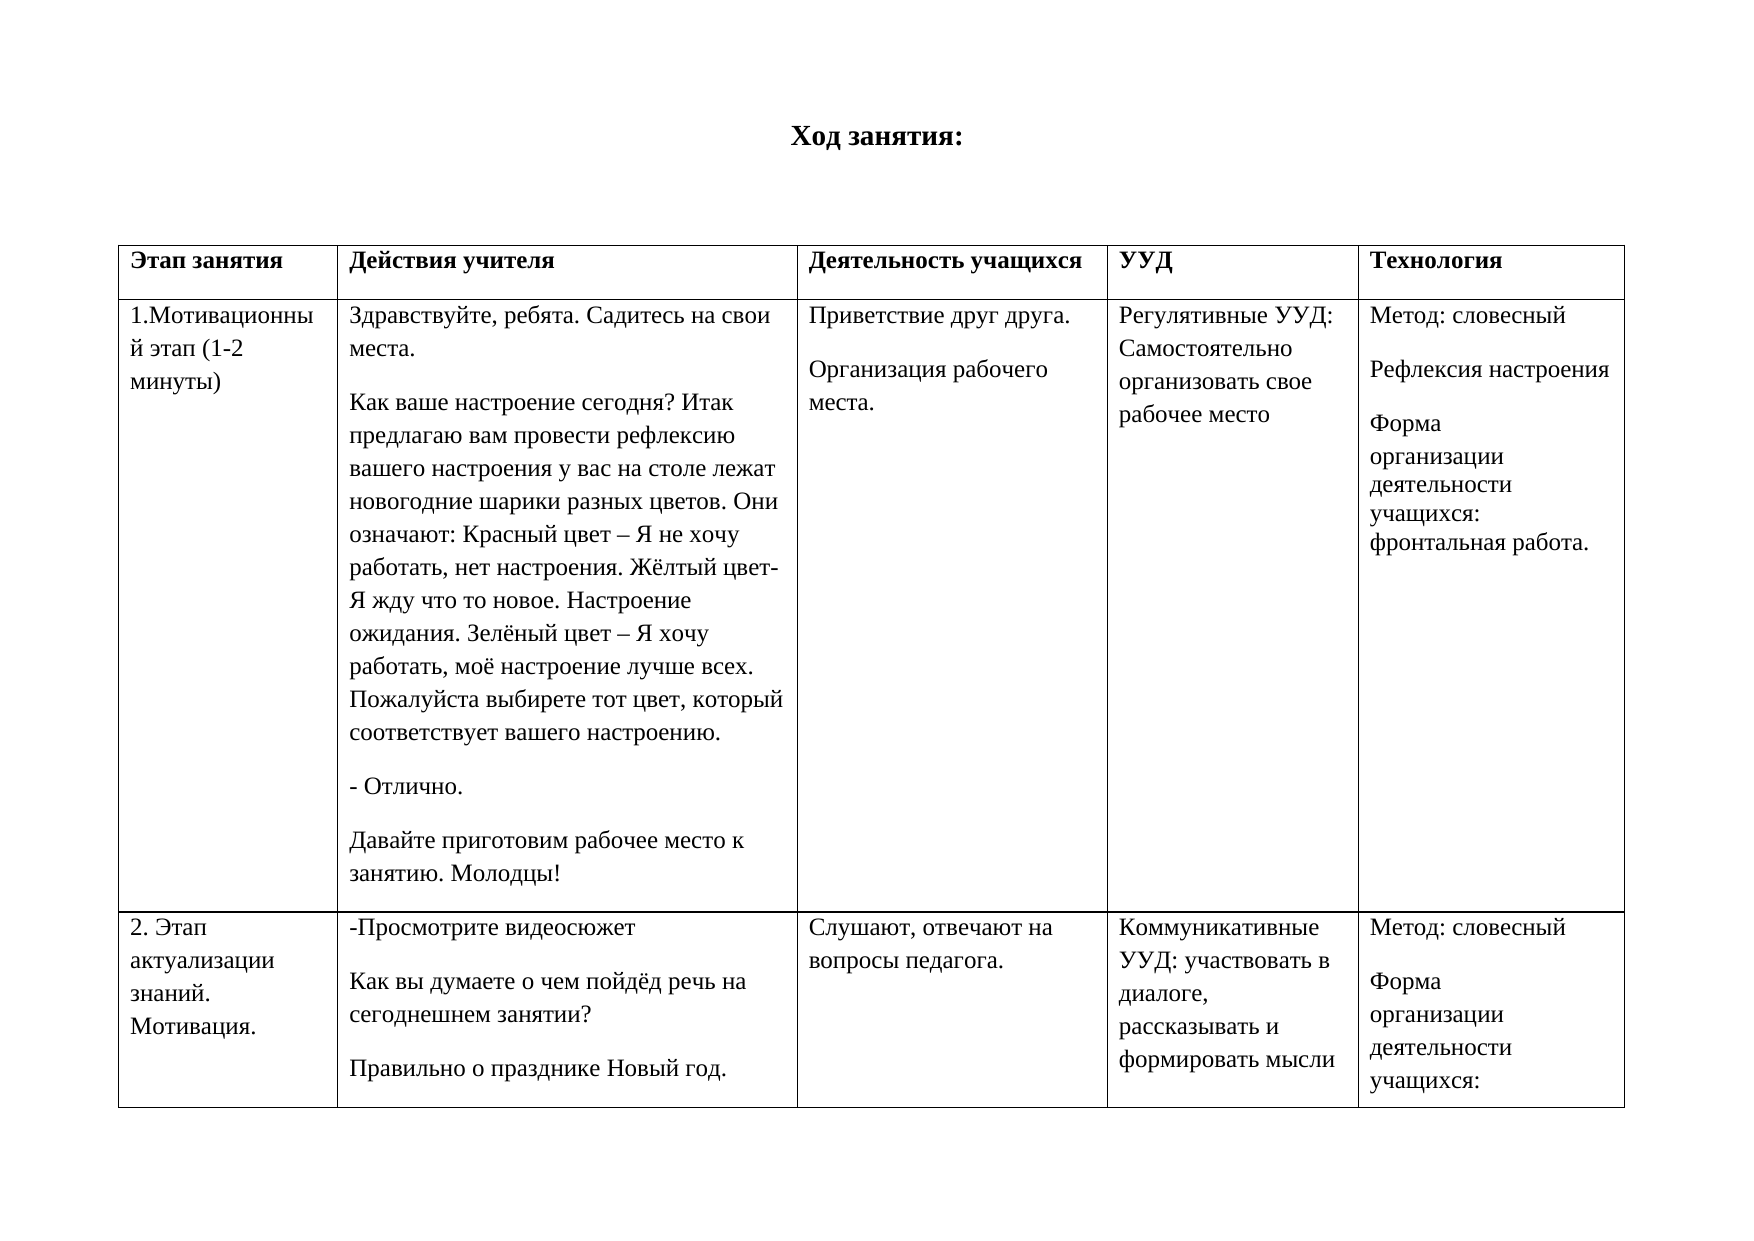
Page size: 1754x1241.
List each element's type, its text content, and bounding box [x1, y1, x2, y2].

table_cell Регулятивные УУД: Самостоятельно организовать свое рабочее место [1108, 300, 1358, 911]
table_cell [1359, 913, 1624, 1107]
table_cell Здравствуйте, ребята. Садитесь на свои места. Как ваше настроение сегодня? Итак предлагаю вам провести рефлексию вашего настроения у вас на столе лежат новогодние шарики разных цветов. Они означают: Красный цвет – Я не хочу работать, нет настроения. Жёлтый цвет- Я жду что то новое. Настроение ожидания. Зелёный цвет – Я хочу работать, моё настроение лучше всех. Пожалуйста выбирете тот цвет, который соответствует вашего настроению. - Отлично. Давайте приготовим рабочее место к занятию. Молодцы! [338, 300, 797, 911]
table_cell Приветствие друг друга. Организация рабочего места. [798, 300, 1107, 911]
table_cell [338, 913, 797, 1107]
table_header УУД [1108, 246, 1358, 299]
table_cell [798, 913, 1107, 1107]
table_header Технология [1359, 246, 1624, 299]
table_header Этап занятия [119, 246, 337, 299]
table_header Деятельность учащихся [798, 246, 1107, 299]
table_header Действия учителя [338, 246, 797, 299]
text Ход занятия: [118, 118, 1636, 152]
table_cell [1108, 913, 1358, 1107]
table_cell Метод: словесный Рефлексия настроения Форма организации деятельности учащихся: фронтальная работа. [1359, 300, 1624, 911]
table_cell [119, 913, 337, 1107]
table_cell 1.Мотивационный этап (1-2 минуты) [119, 300, 337, 911]
